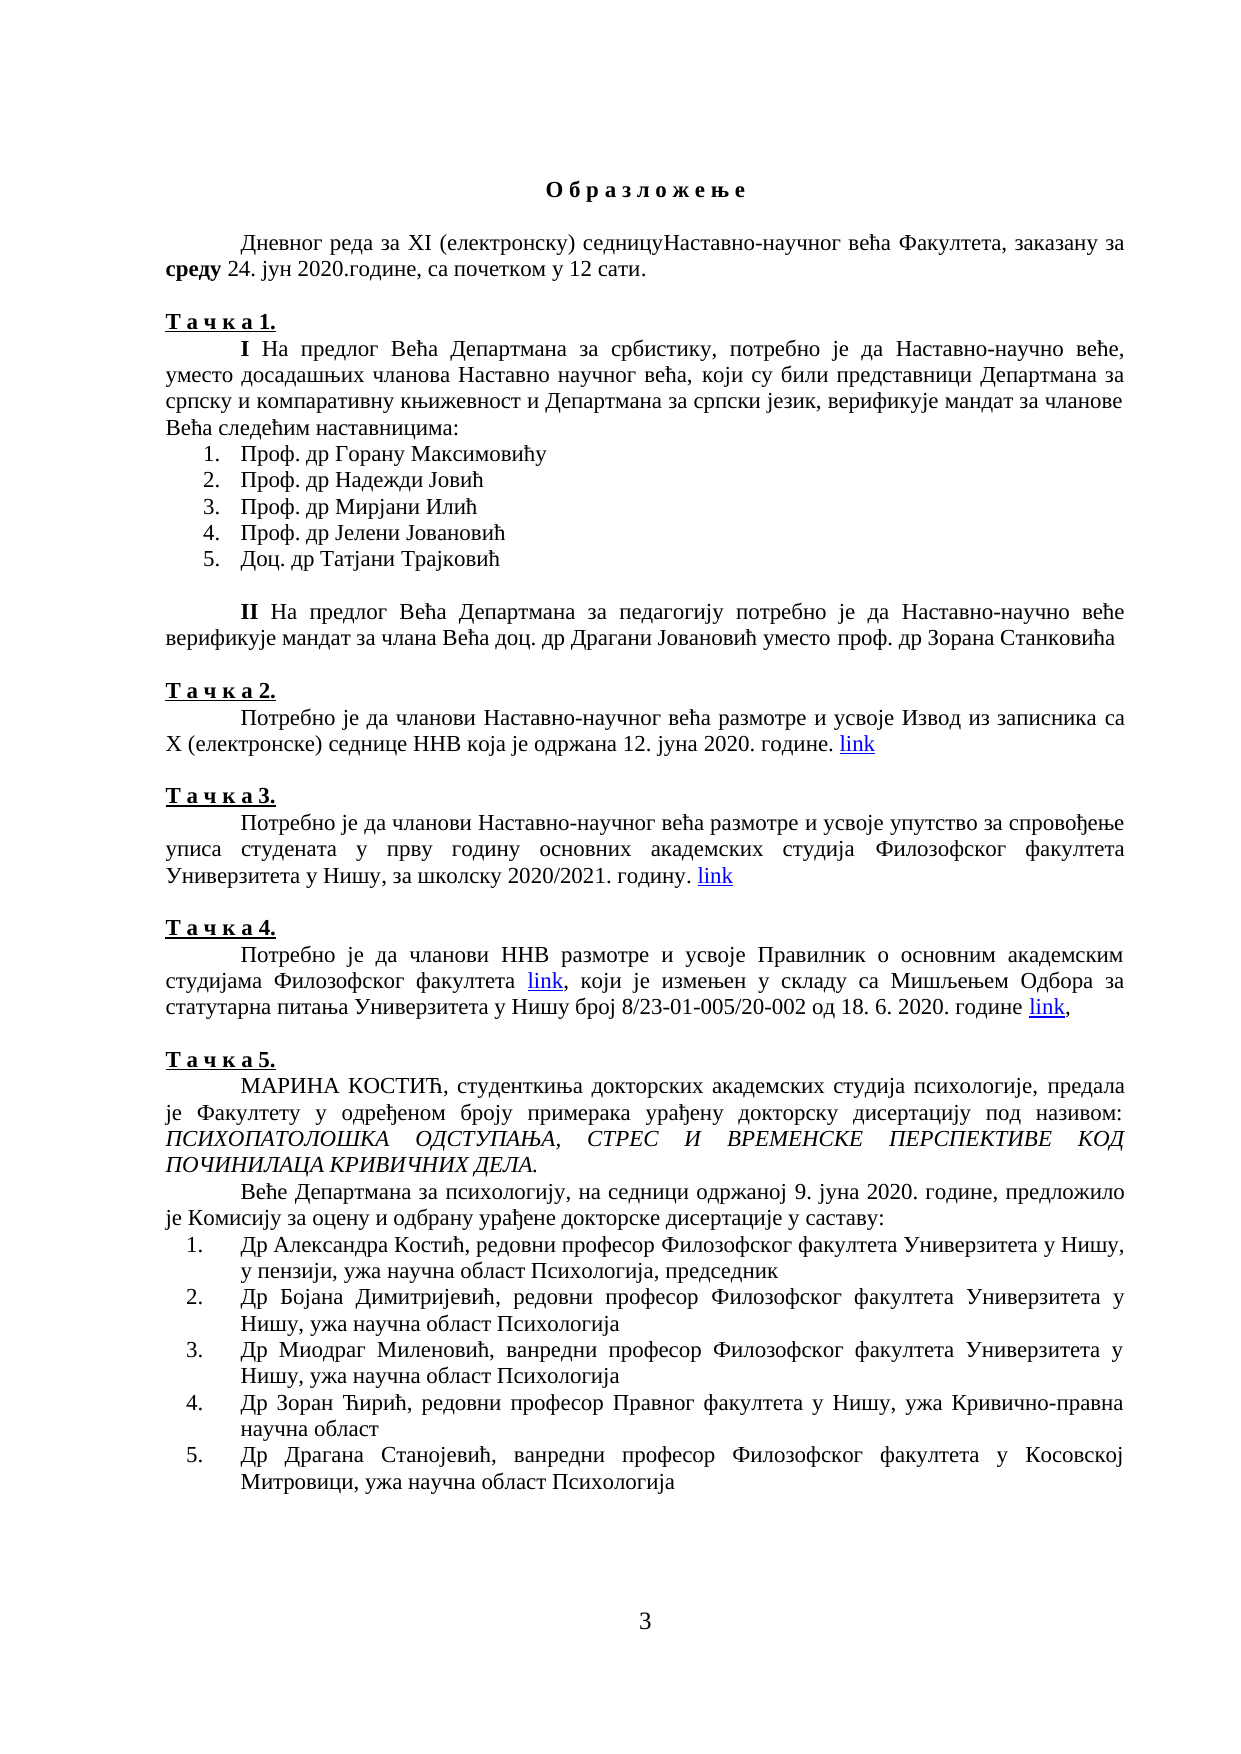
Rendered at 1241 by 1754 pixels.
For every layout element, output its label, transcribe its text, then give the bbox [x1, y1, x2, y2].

list Проф. др Надежди Јовић [203, 466, 1125, 493]
text МаринА КОСТИЋ, студенткиња докторских академских студија психологије, предала је Факултету у одређеном броју примерака урађену докторску дисертацију под називом: ПСИХОпатолошка ОДСТУПАЊА, СТРЕС И ВРЕМЕНСКЕ ПЕРСПЕКТИВЕ КОД ПОЧИНИЛАЦА КРИВИЧНИХ ДЕЛА. [165, 1072, 1125, 1178]
list Др Миодраг Миленовић, ванредни професор Филозофског факултета Универзитета у Нишу, ужа научна област Психологија [203, 1336, 1125, 1389]
list Др Бојана Димитријевић, редовни професор Филозофског факултета Универзитета у Нишу, ужа научна област Психологија [203, 1283, 1125, 1336]
text II На предлог Већа Департмана за педагогију потребно је да Наставно-научно веће верификује мандат за члана Већа доц. др Драгани Јовановић уместо проф. др Зорана Станковића [165, 598, 1125, 651]
text Потребно је да чланови Наставно-научног већа размотре и усвоје Извод из записника са X (електронске) седнице ННВ која је одржана 12. јуна 2020. године. link [165, 703, 1125, 756]
list Доц. др Татјани Трајковић [203, 545, 1125, 572]
text Т а ч к а 1. [165, 308, 1125, 334]
text Т а ч к а 5. [165, 1046, 1125, 1072]
list Проф. др Мирјани Илић [203, 493, 1125, 519]
list Проф. др Јелени Јовановић [203, 519, 1125, 545]
text Т а ч к а 4. [165, 914, 1125, 941]
text Т а ч к а 2. [165, 677, 1125, 703]
list Др Драгана Станојевић, ванредни професор Филозофског факултета у Косовској Митровици, ужа научна област Психологија [203, 1441, 1125, 1494]
text I На предлог Већа Департмана за србистику, потребно је да Наставно-научно веће, уместо досадашњих чланова Наставно научног већа, који су били представници Департмана за српску и компаративну књижевност и Департмана за српски језик, верификује мандат за чланове Већа следећим наставницима: [165, 334, 1125, 440]
text Потребно је да чланови Наставно-научног већа размотре и усвоје упутствo за спровођење уписа студената у прву годину основних академских студија Филозофског факултета Универзитета у Нишу, за школску 2020/2021. годину. link [165, 809, 1125, 888]
text Дневног реда за XI (електронску) седницуНаставно-научног већа Факултета, заказану за среду 24. јун 2020.године, са почетком у 12 сати. [165, 229, 1125, 282]
text Потребно је да чланови ННВ размотре и усвоје Правилник о основним академским студијама Филозофског факултета link, који је измењен у складу са Мишљењем Одбора за статутарна питања Универзитета у Нишу број 8/23-01-005/20-002 од 18. 6. 2020. године link, [165, 941, 1125, 1020]
list Др Александра Костић, редовни професор Филозофског факултета Универзитета у Нишу, у пензији, ужа научна област Психологија, председник [203, 1231, 1125, 1283]
text О б р а з л о ж е њ е [165, 176, 1125, 203]
text Веће Департмана за психологију, на седници одржаној 9. јуна 2020. године, предложило је Комисију за оцену и одбрану урађене докторске дисертације у саставу: [165, 1178, 1125, 1231]
list Проф. др Горану Максимовићу [203, 440, 1125, 466]
text Т а ч к а 3. [165, 783, 1125, 809]
list Др Зоран Ћирић, редовни професор Правног факултета у Нишу, ужа Кривично-правна научна област [203, 1389, 1125, 1441]
